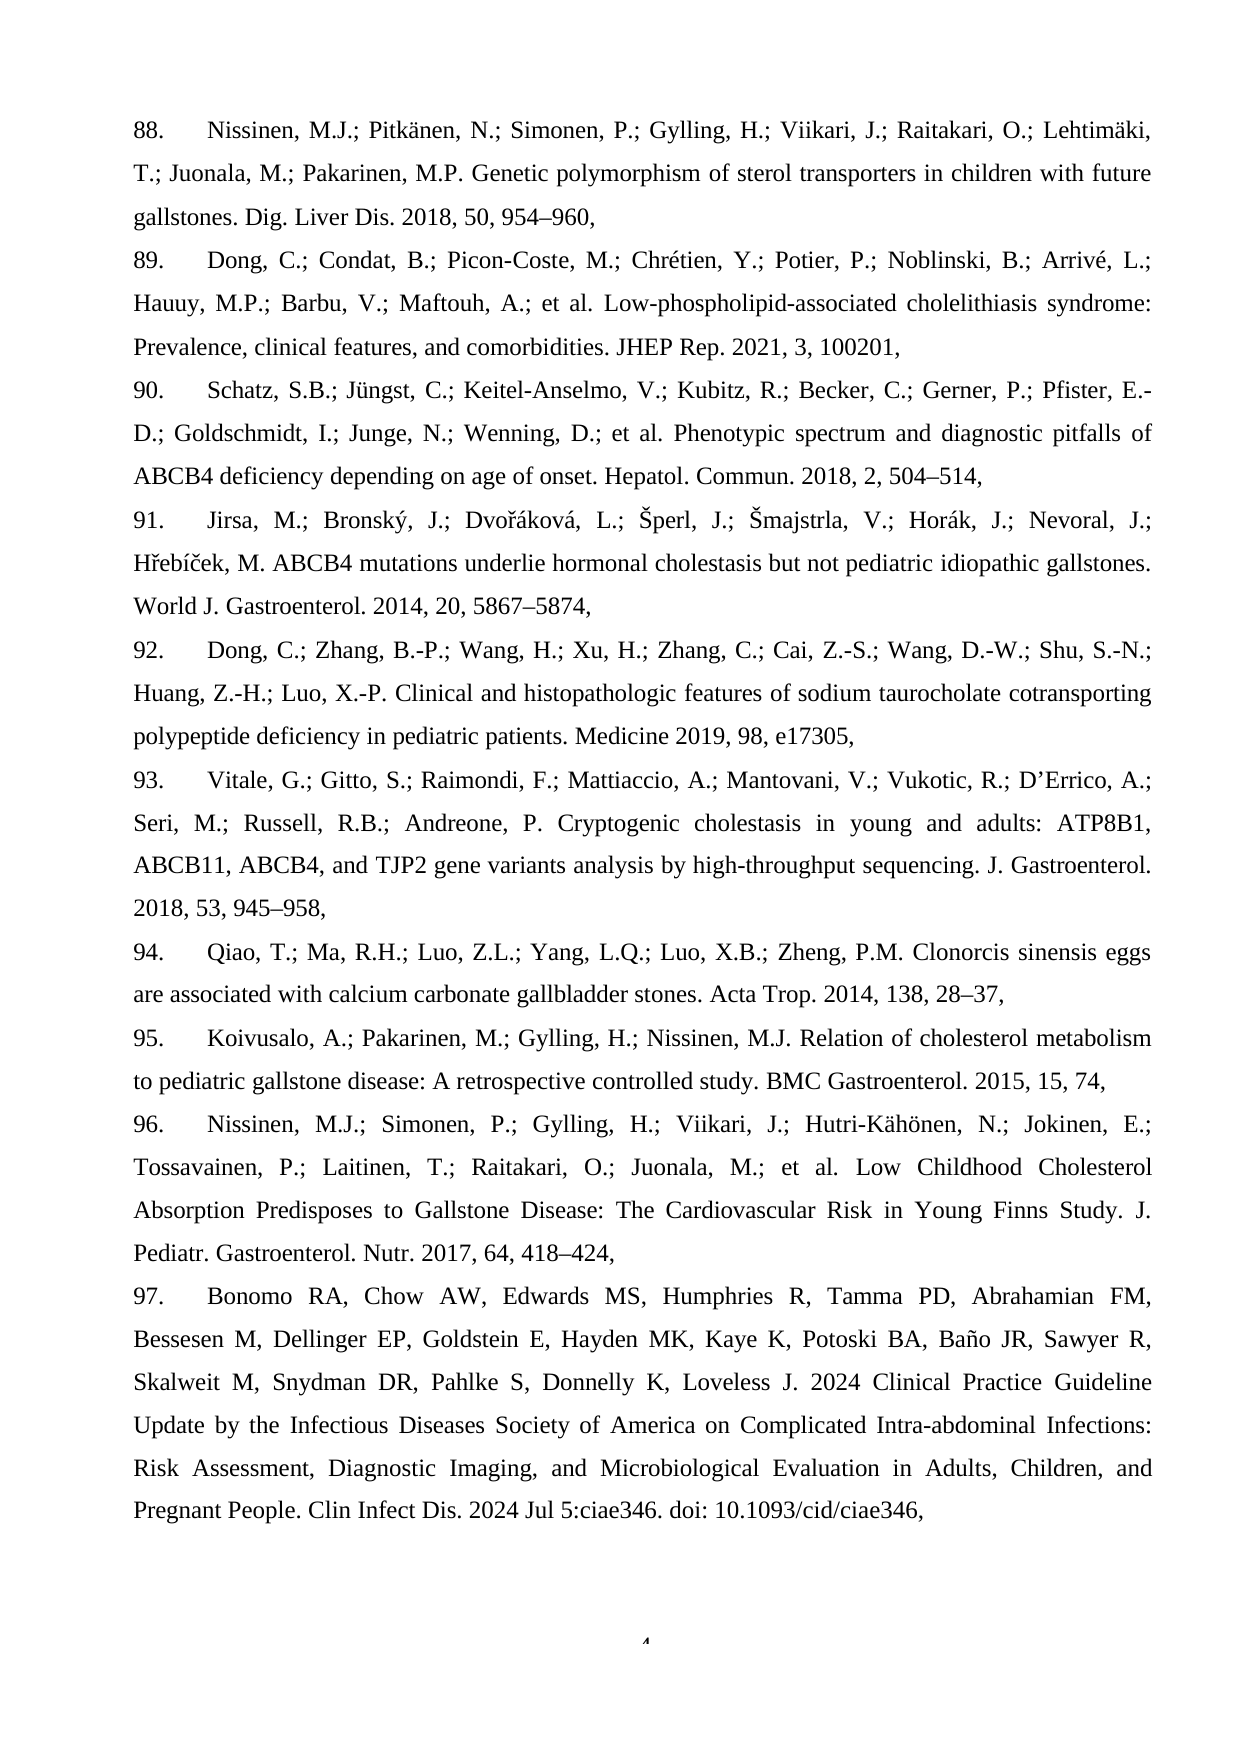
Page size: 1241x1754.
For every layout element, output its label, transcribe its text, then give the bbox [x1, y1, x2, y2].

list Koivusalo, A.; Pakarinen, M.; Gylling, H.; Nissinen, M.J. Relation of cholesterol metabolism to pediatric gallstone disease: A retrospective controlled study. BMC Gastroenterol. 2015, 15, 74, [133, 1023, 1152, 1095]
list Schatz, S.B.; Jüngst, C.; Keitel-Anselmo, V.; Kubitz, R.; Becker, C.; Gerner, P.; Pfister, E.- D.; Goldschmidt, I.; Junge, N.; Wenning, D.; et al. Phenotypic spectrum and diagnostic pitfalls of ABCB4 deficiency depending on age of onset. Hepatol. Commun. 2018, 2, 504–514, [133, 375, 1152, 490]
list Vitale, G.; Gitto, S.; Raimondi, F.; Mattiaccio, A.; Mantovani, V.; Vukotic, R.; D’Errico, A.; Seri, M.; Russell, R.B.; Andreone, P. Cryptogenic cholestasis in young and adults: ATP8B1, ABCB11, ABCB4, and TJP2 gene variants analysis by high-throughput sequencing. J. Gastroenterol. 2018, 53, 945–958, [133, 765, 1152, 922]
list Bonomo RA, Chow AW, Edwards MS, Humphries R, Tamma PD, Abrahamian FM, Bessesen M, Dellinger EP, Goldstein E, Hayden MK, Kaye K, Potoski BA, Baño JR, Sawyer R, Skalweit M, Snydman DR, Pahlke S, Donnelly K, Loveless J. 2024 Clinical Practice Guideline Update by the Infectious Diseases Society of America on Complicated Intra-abdominal Infections: Risk Assessment, Diagnostic Imaging, and Microbiological Evaluation in Adults, Children, and Pregnant People. Clin Infect Dis. 2024 Jul 5:ciae346. doi: 10.1093/cid/ciae346, [133, 1281, 1152, 1524]
list Nissinen, M.J.; Simonen, P.; Gylling, H.; Viikari, J.; Hutri-Kähönen, N.; Jokinen, E.; Tossavainen, P.; Laitinen, T.; Raitakari, O.; Juonala, M.; et al. Low Childhood Cholesterol Absorption Predisposes to Gallstone Disease: The Cardiovascular Risk in Young Finns Study. J. Pediatr. Gastroenterol. Nutr. 2017, 64, 418–424, [133, 1109, 1152, 1267]
list Jirsa, M.; Bronský, J.; Dvořáková, L.; Šperl, J.; Šmajstrla, V.; Horák, J.; Nevoral, J.; Hřebíček, M. ABCB4 mutations underlie hormonal cholestasis but not pediatric idiopathic gallstones. World J. Gastroenterol. 2014, 20, 5867–5874, [133, 505, 1152, 620]
list Nissinen, M.J.; Pitkänen, N.; Simonen, P.; Gylling, H.; Viikari, J.; Raitakari, O.; Lehtimäki, T.; Juonala, M.; Pakarinen, M.P. Genetic polymorphism of sterol transporters in children with future gallstones. Dig. Liver Dis. 2018, 50, 954–960, [133, 115, 1152, 230]
list Dong, C.; Zhang, B.-P.; Wang, H.; Xu, H.; Zhang, C.; Cai, Z.-S.; Wang, D.-W.; Shu, S.-N.; Huang, Z.-H.; Luo, X.-P. Clinical and histopathologic features of sodium taurocholate cotransporting polypeptide deficiency in pediatric patients. Medicine 2019, 98, e17305, [133, 635, 1152, 750]
list Qiao, T.; Ma, R.H.; Luo, Z.L.; Yang, L.Q.; Luo, X.B.; Zheng, P.M. Clonorcis sinensis eggs are associated with calcium carbonate gallbladder stones. Acta Trop. 2014, 138, 28–37, [133, 937, 1151, 1008]
list Dong, C.; Condat, B.; Picon-Coste, M.; Chrétien, Y.; Potier, P.; Noblinski, B.; Arrivé, L.; Hauuy, M.P.; Barbu, V.; Maftouh, A.; et al. Low-phospholipid-associated cholelithiasis syndrome: Prevalence, clinical features, and comorbidities. JHEP Rep. 2021, 3, 100201, [133, 245, 1152, 360]
